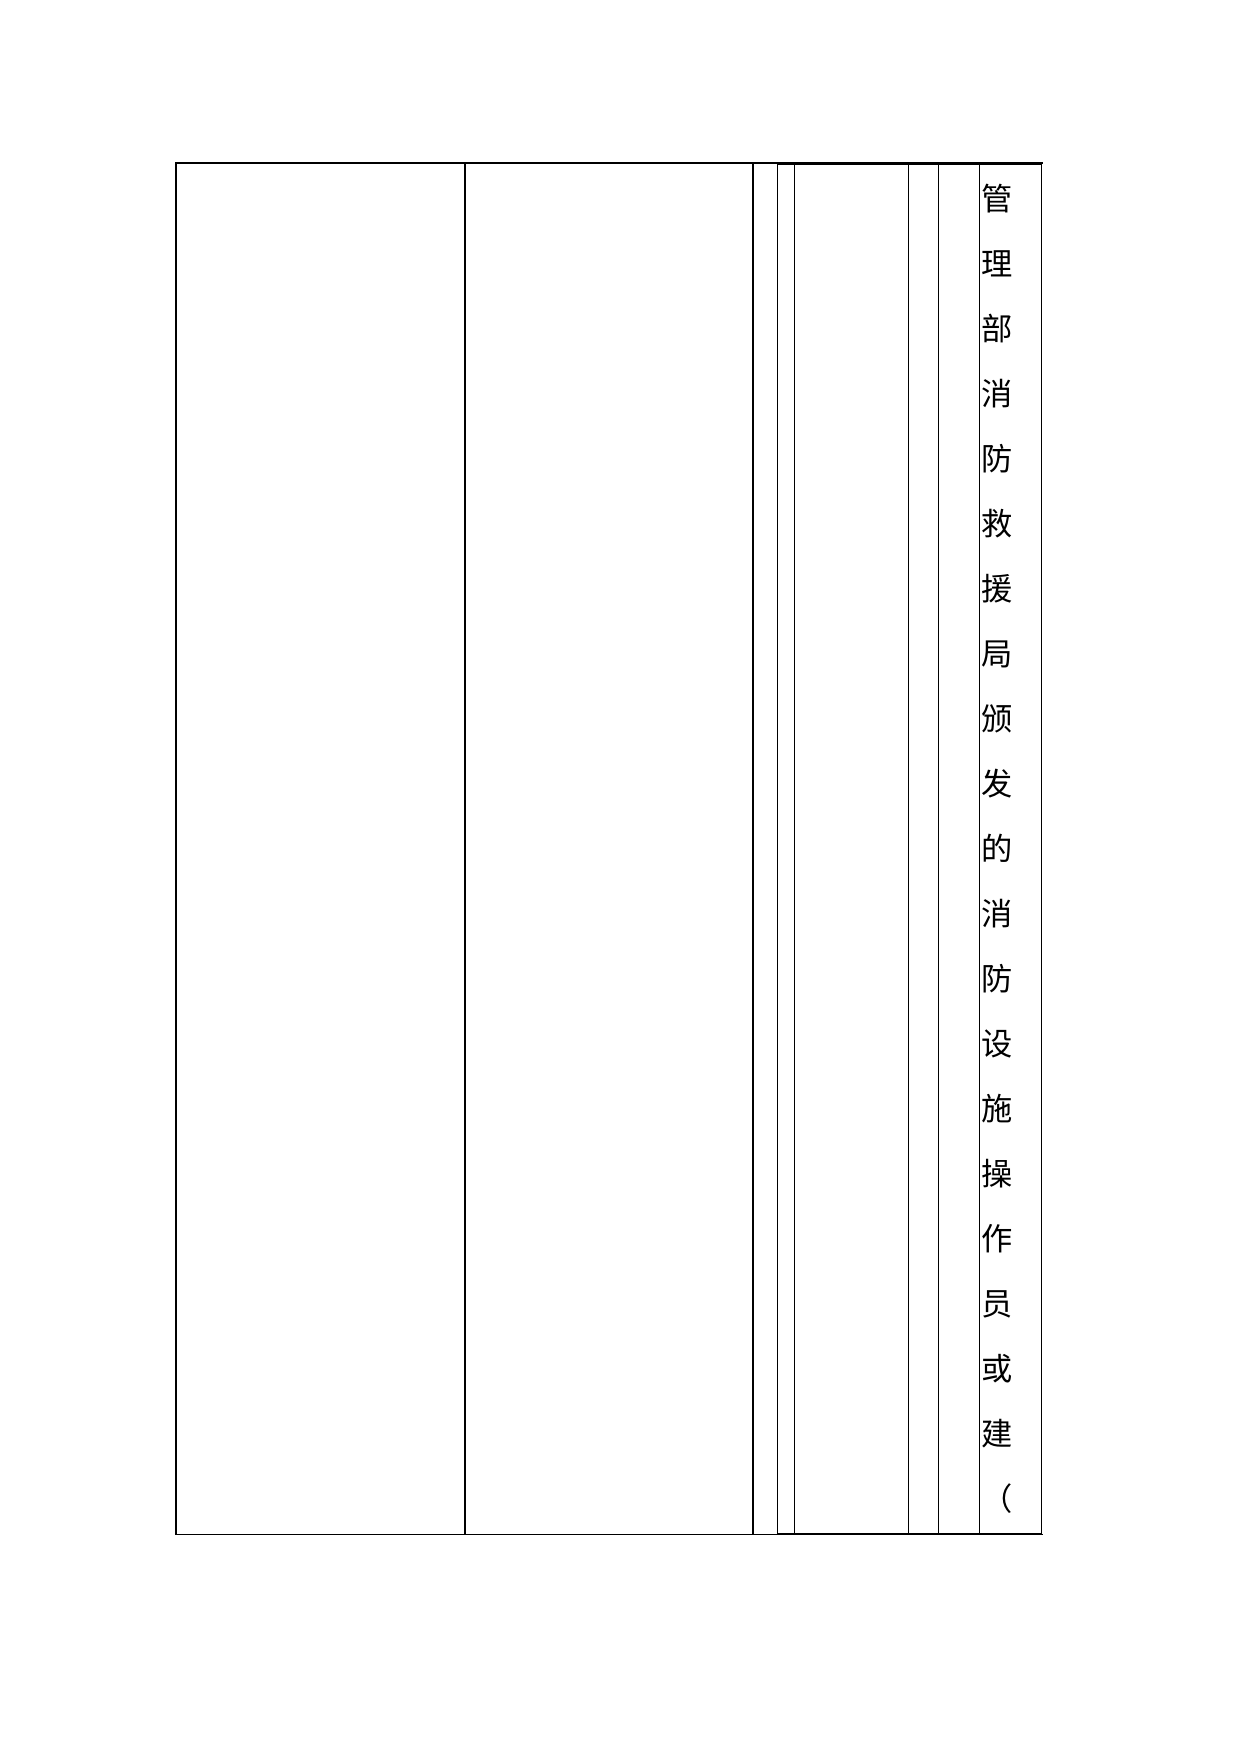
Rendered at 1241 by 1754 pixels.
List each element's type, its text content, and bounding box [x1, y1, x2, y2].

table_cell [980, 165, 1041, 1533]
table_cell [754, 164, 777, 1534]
table_cell 1 [177, 164, 464, 1534]
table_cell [795, 165, 908, 1533]
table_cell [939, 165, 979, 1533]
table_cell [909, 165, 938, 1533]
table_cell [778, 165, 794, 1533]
table_cell ★ [466, 164, 752, 1534]
